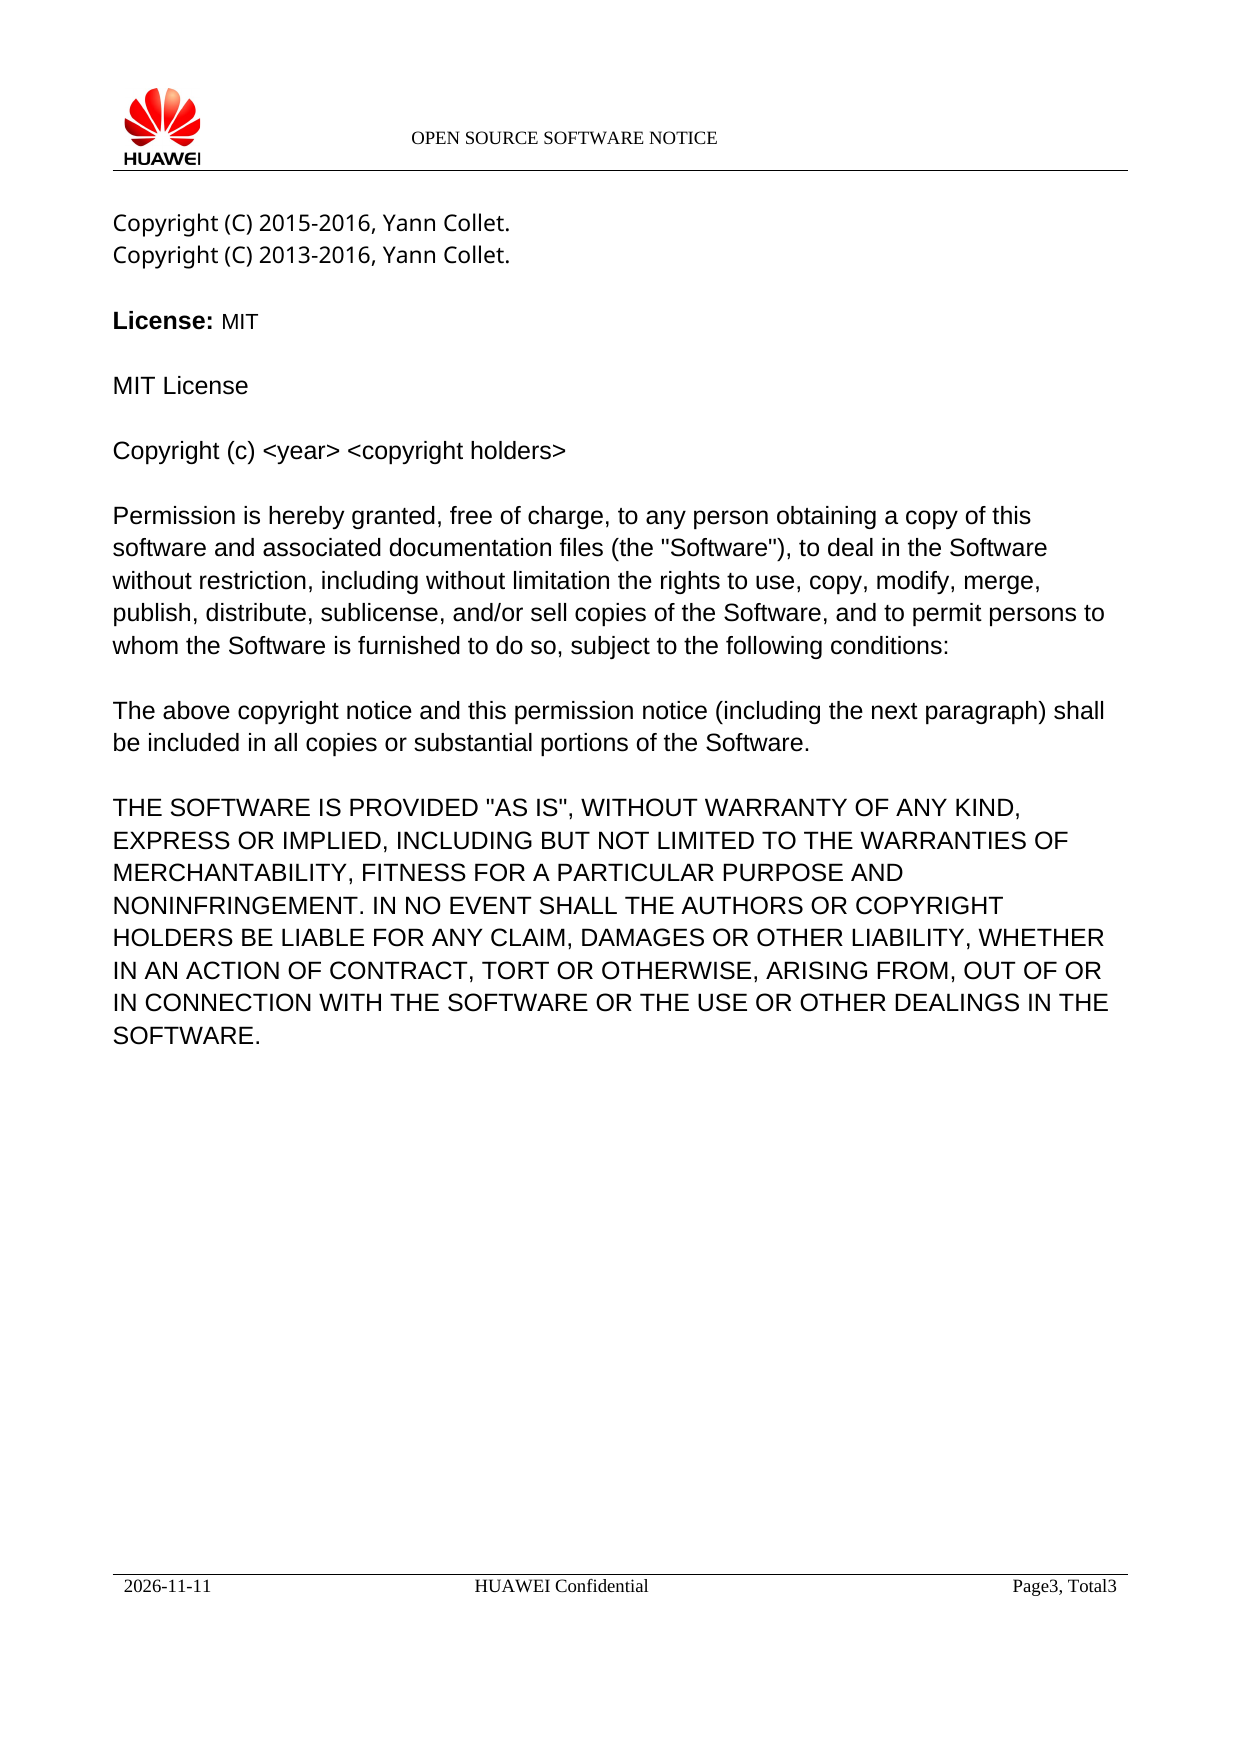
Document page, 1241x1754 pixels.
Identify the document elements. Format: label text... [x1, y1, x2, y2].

text Copyright (C) 2013-2016, Yann Collet. [112, 239, 1128, 271]
picture [124, 88, 201, 165]
text THE SOFTWARE IS PROVIDED "AS IS", WITHOUT WARRANTY OF ANY KIND, EXPRESS OR IMPLIED, INCLUDING BUT NOT LIMITED TO THE WARRANTIES OF MERCHANTABILITY, FITNESS FOR A PARTICULAR PURPOSE AND NONINFRINGEMENT. IN NO EVENT SHALL THE AUTHORS OR COPYRIGHT HOLDERS BE LIABLE FOR ANY CLAIM, DAMAGES OR OTHER LIABILITY, WHETHER IN AN ACTION OF CONTRACT, TORT OR OTHERWISE, ARISING FROM, OUT OF OR IN CONNECTION WITH THE SOFTWARE OR THE USE OR OTHER DEALINGS IN THE SOFTWARE. [112, 791, 1128, 1051]
text Copyright (C) 2015-2016, Yann Collet. [112, 206, 1128, 239]
text MIT License [112, 369, 1128, 401]
text Copyright (c) <year> <copyright holders> [112, 434, 1128, 466]
text License: MIT [112, 304, 1128, 336]
text Permission is hereby granted, free of charge, to any person obtaining a copy of this software and associated documentation files (the "Software"), to deal in the Software without restriction, including without limitation the rights to use, copy, modify, merge, publish, distribute, sublicense, and/or sell copies of the Software, and to permit persons to whom the Software is furnished to do so, subject to the following conditions: [112, 499, 1128, 661]
text The above copyright notice and this permission notice (including the next paragraph) shall be included in all copies or substantial portions of the Software. [112, 694, 1128, 759]
